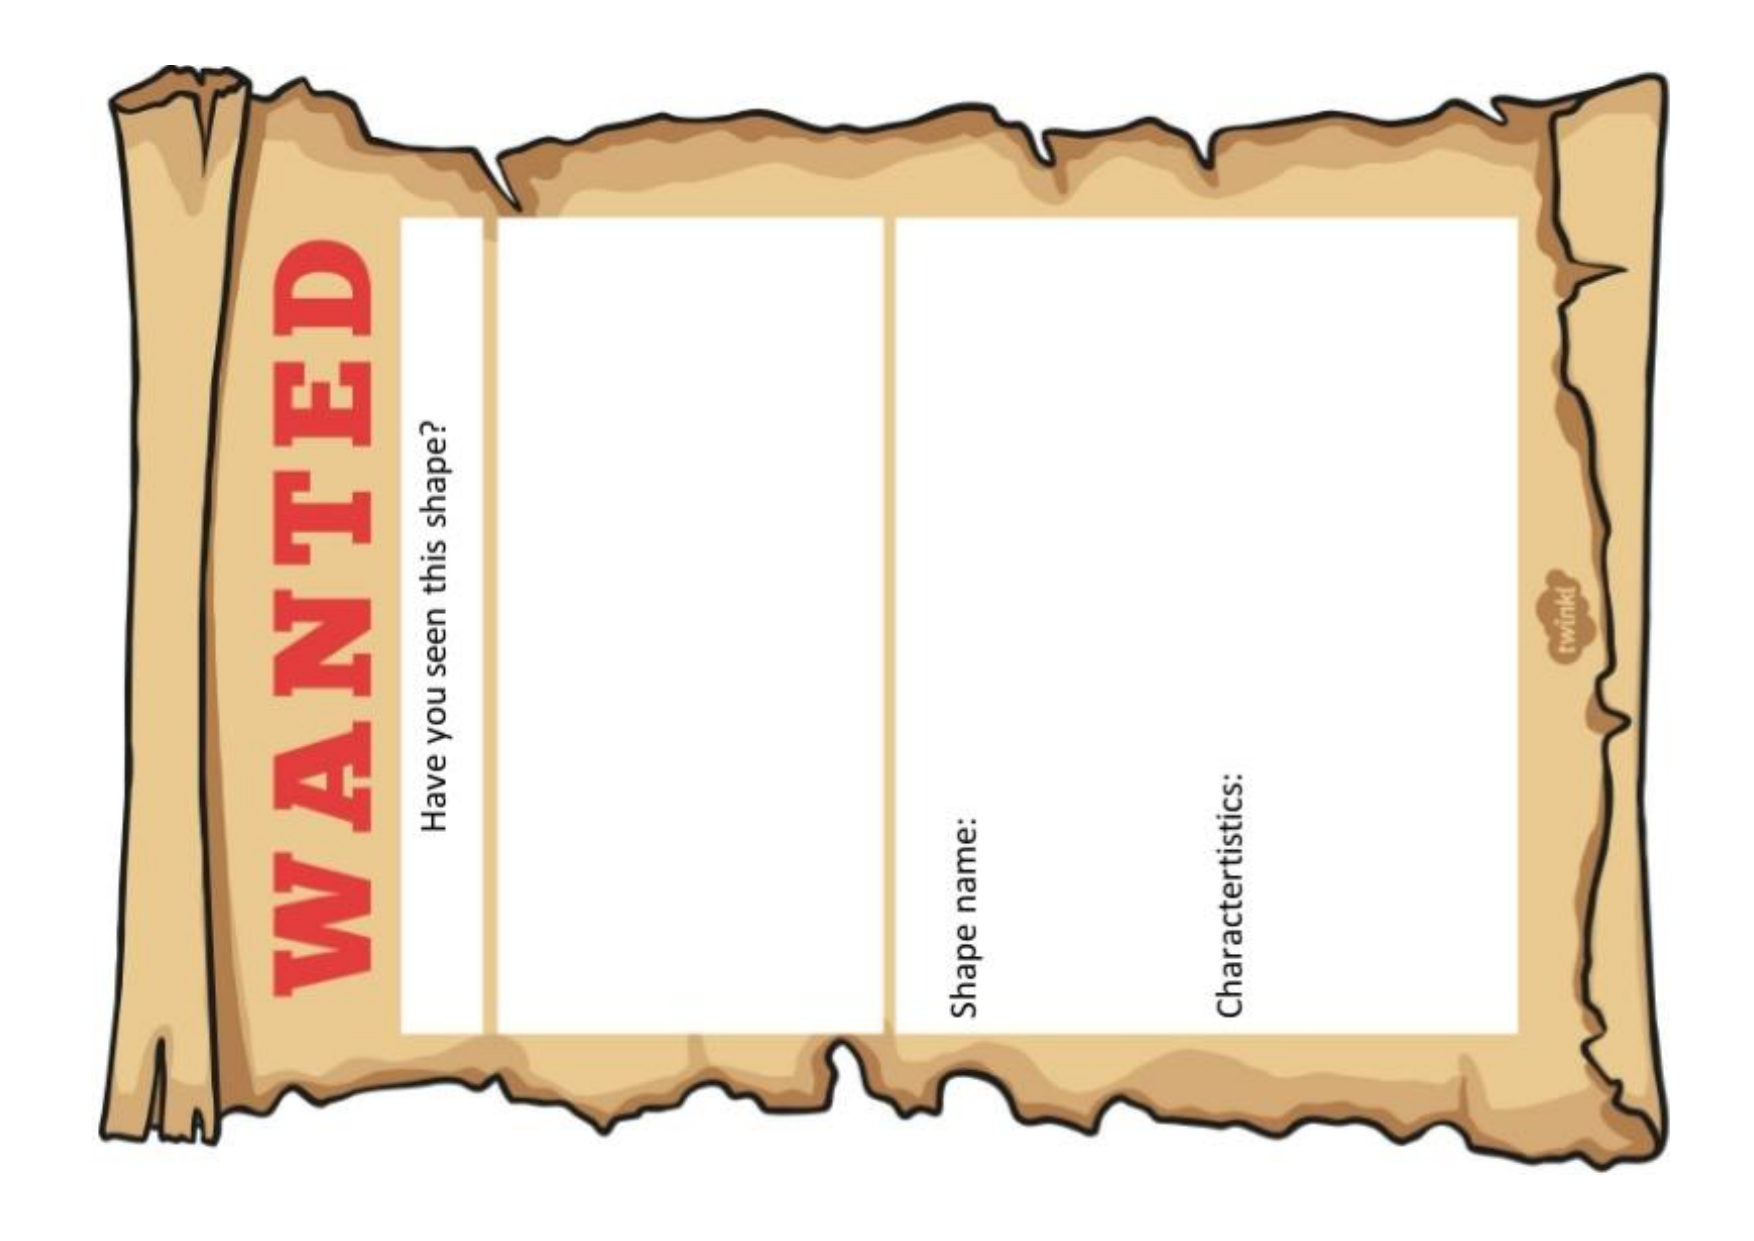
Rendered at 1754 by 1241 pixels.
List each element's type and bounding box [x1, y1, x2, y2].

picture [91, 65, 1670, 1175]
